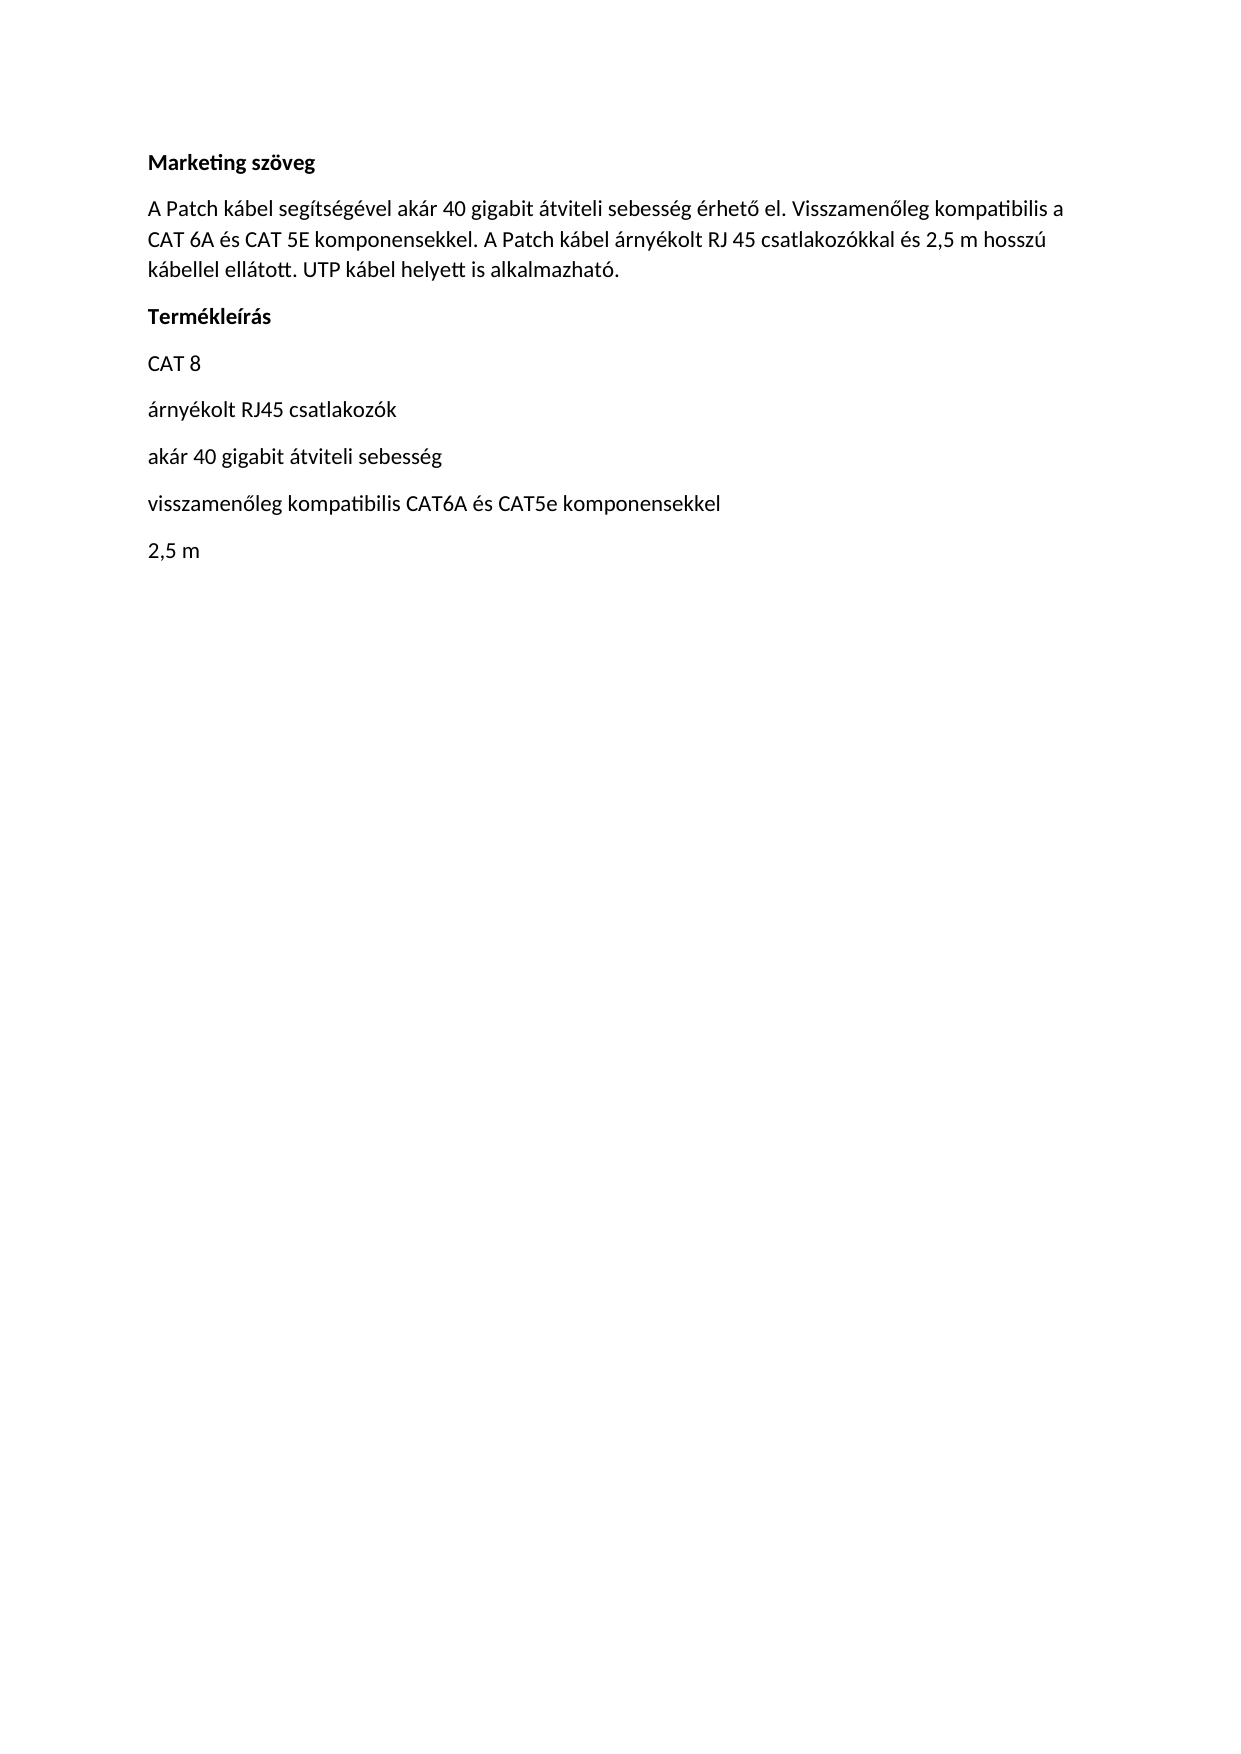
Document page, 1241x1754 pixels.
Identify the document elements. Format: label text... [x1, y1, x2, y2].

text akár 40 gigabit átviteli sebesség [148, 442, 1093, 470]
text Marketing szöveg [148, 148, 1093, 176]
text visszamenőleg kompatibilis CAT6A és CAT5e komponensekkel [148, 489, 1093, 517]
text A Patch kábel segítségével akár 40 gigabit átviteli sebesség érhető el. Visszamenőleg kompatibilis a CAT 6A és CAT 5E komponensekkel. A Patch kábel árnyékolt RJ 45 csatlakozókkal és 2,5 m hosszú kábellel ellátott. UTP kábel helyett is alkalmazható. [148, 194, 1093, 283]
text Termékleírás [148, 302, 1093, 330]
text 2,5 m [148, 536, 1093, 564]
text árnyékolt RJ45 csatlakozók [148, 396, 1093, 423]
text CAT 8 [148, 349, 1093, 377]
